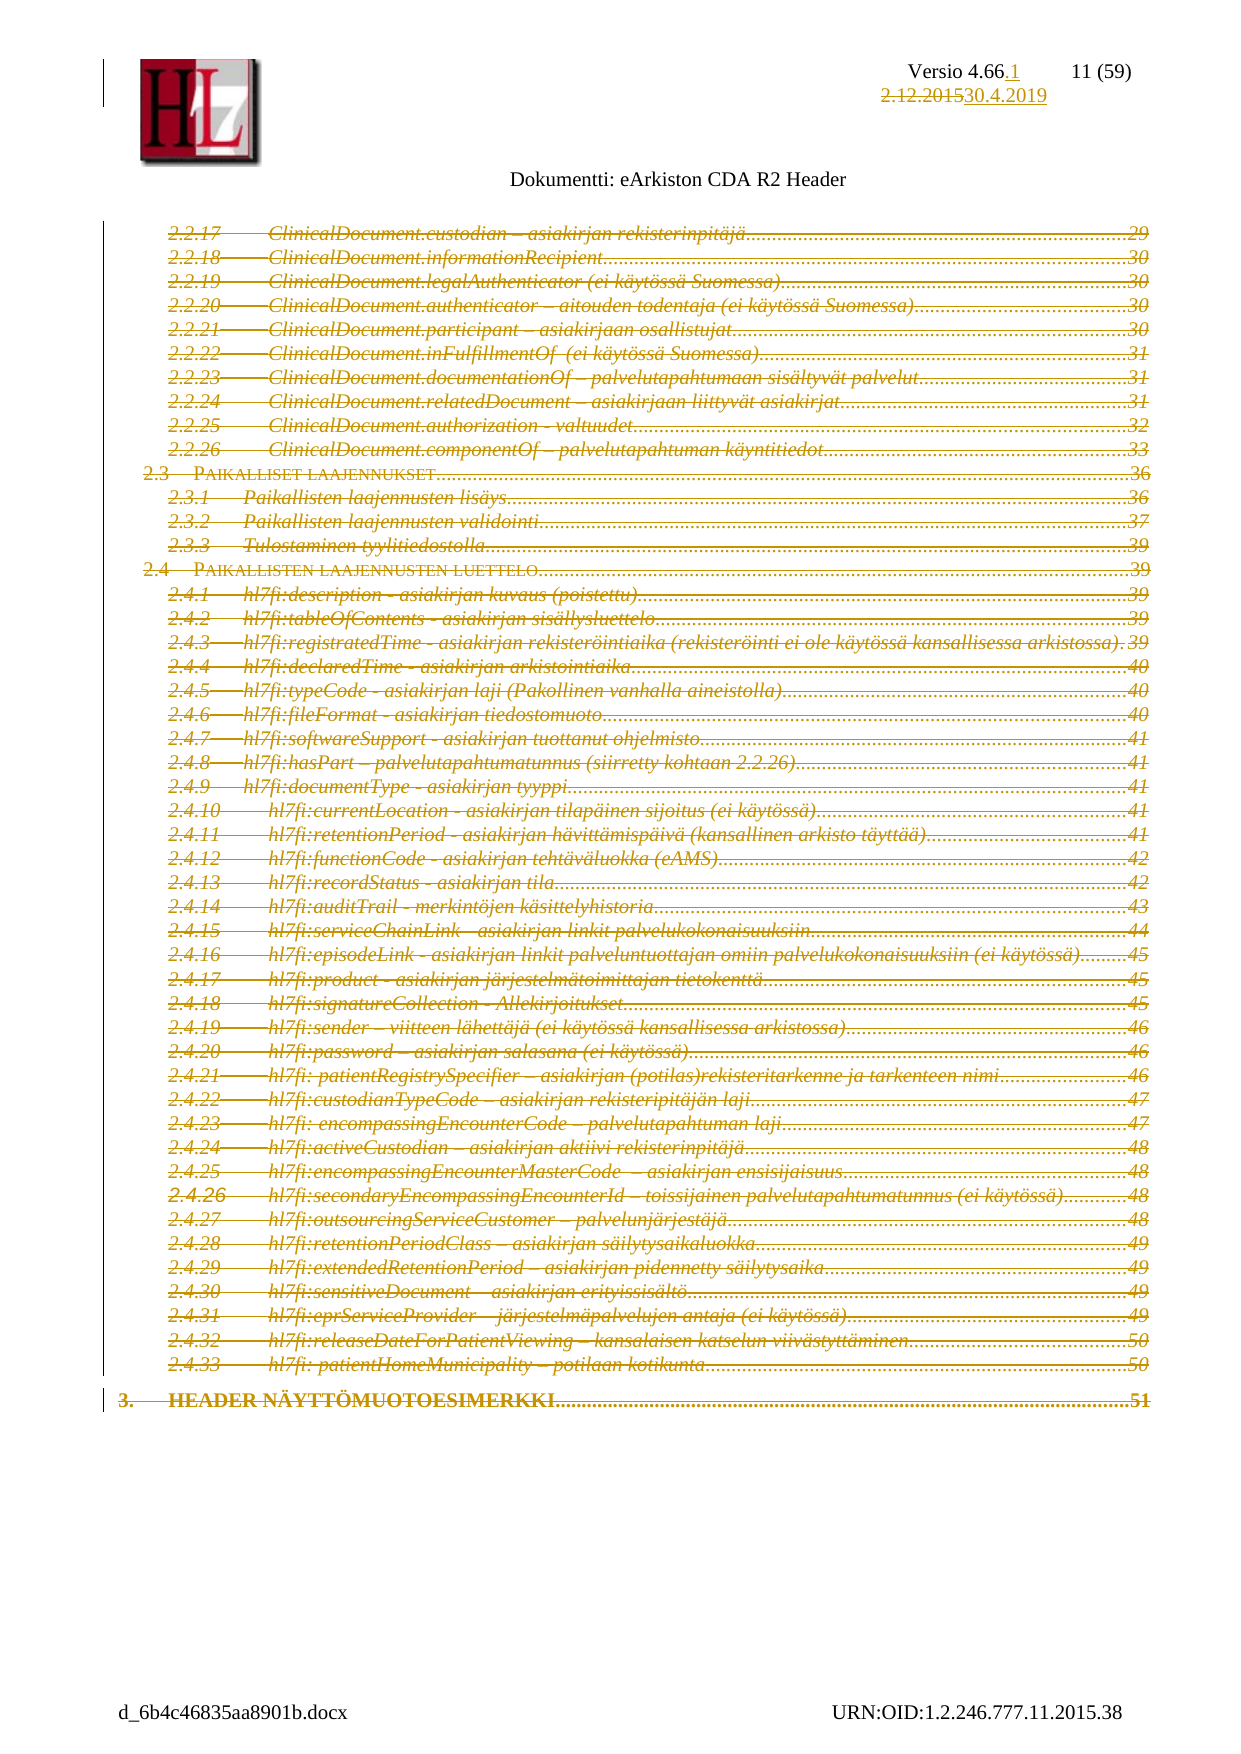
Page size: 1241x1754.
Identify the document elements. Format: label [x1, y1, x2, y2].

picture [140, 59, 263, 167]
